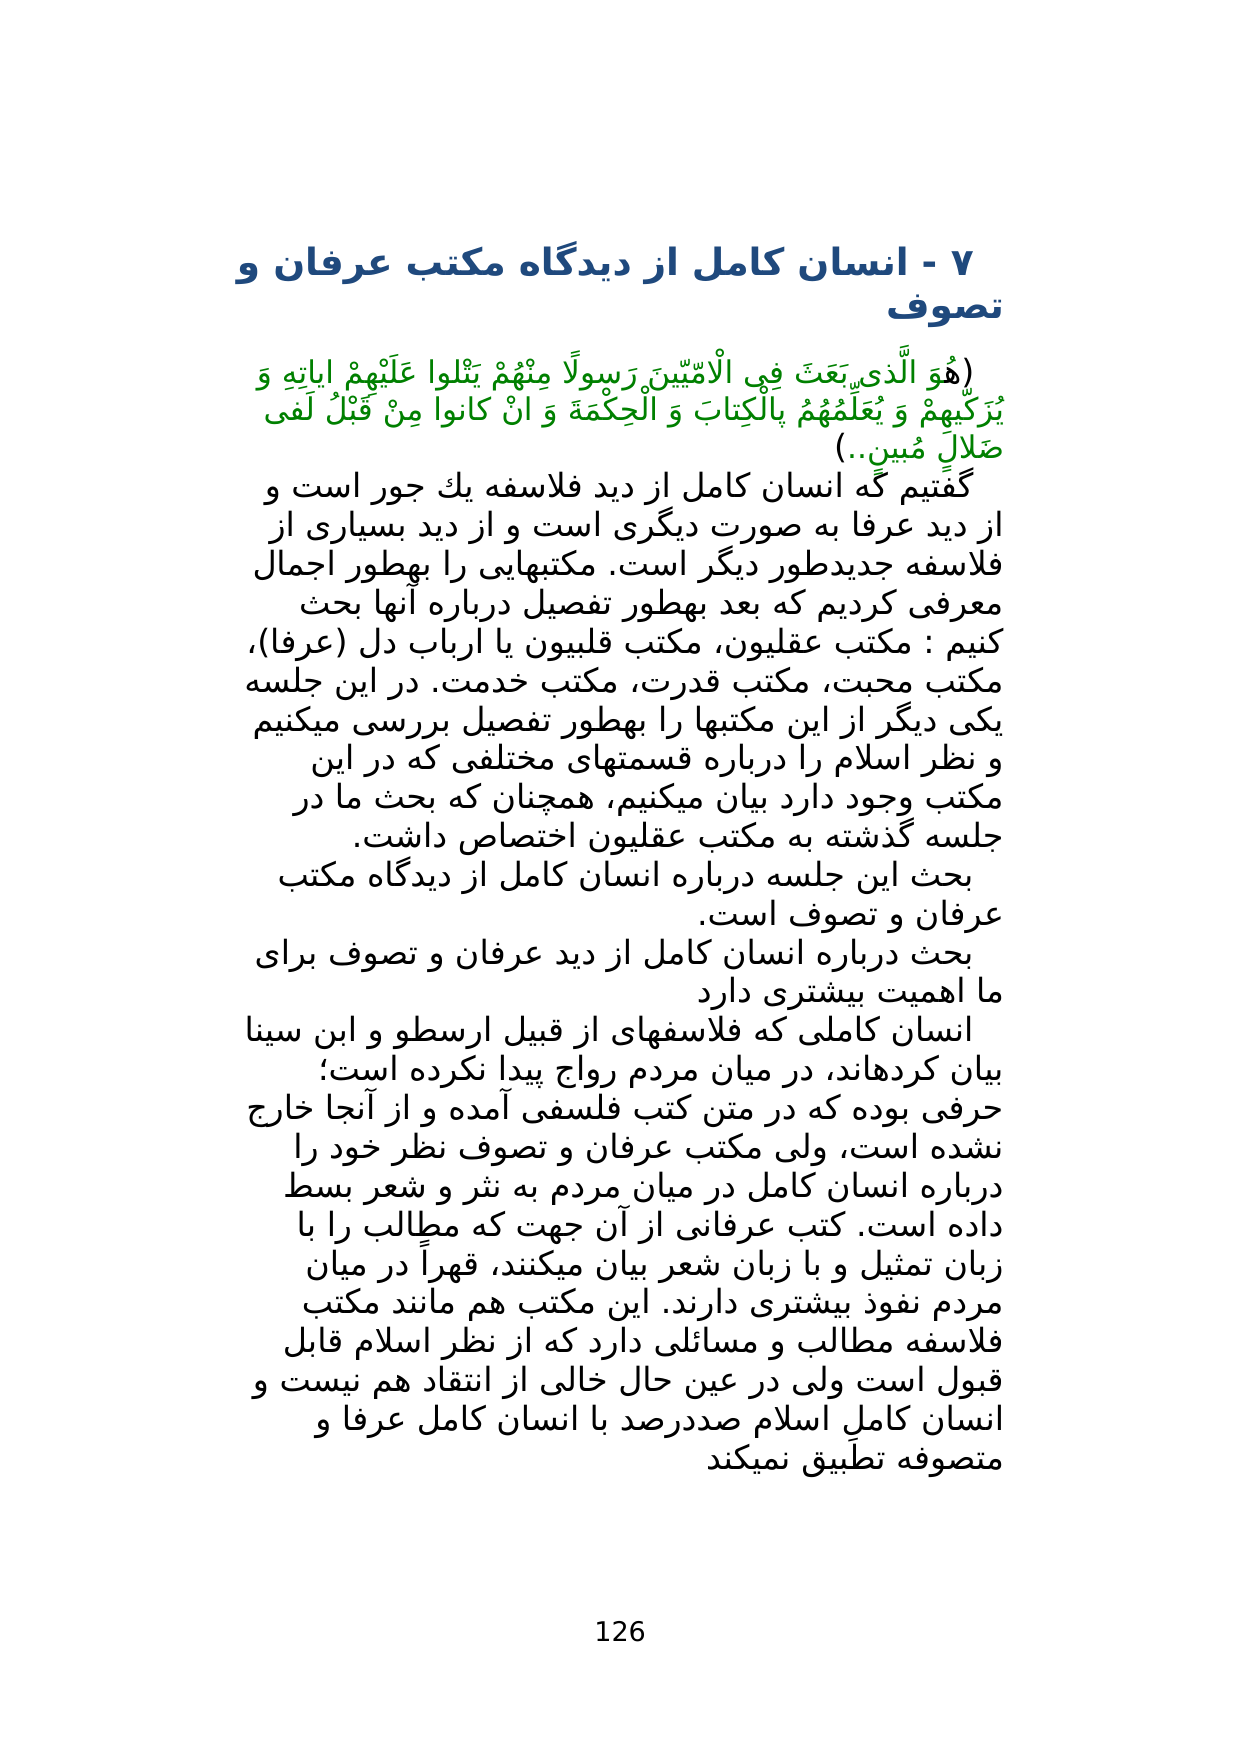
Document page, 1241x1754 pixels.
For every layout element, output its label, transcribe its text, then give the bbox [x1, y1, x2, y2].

text انسان كاملی كه فلاسفه‏ای از قبيل ارسطو و ابن سينا بيان كرده‏اند، در ميان مردم رواج پيدا نكرده است؛ حرفی بوده كه در متن كتب فلسفی آمده و از آنجا خارج نشده است، ولی مكتب عرفان و تصوف نظر خود را درباره انسان كامل در ميان مردم به نثر و شعر بسط داده است. كتب عرفانی از آن جهت كه مطالب را با زبان تمثيل و با زبان شعر بيان می‏كنند، قهراً در ميان مردم نفوذ بيشتری دارند. اين مكتب هم مانند مكتب فلاسفه مطالب و مسائلی دارد كه از نظر اسلام قابل قبول است ولی در عين حال خالی از انتقاد هم نيست و انسان كاملِ اسلام صددرصد با انسان كامل عرفا و متصوفه تطبيق نمی‏كند [236, 1011, 1004, 1477]
text بحث اين جلسه درباره انسان كامل از ديدگاه مكتب عرفان و تصوف است. [236, 855, 1004, 933]
text (هُوَ الَّذی بَعَثَ فِی الْامّيّينَ رَسولًا مِنْهُمْ يَتْلوا عَلَيْهِمْ اياتِهِ وَ يُزَكّيهِمْ وَ يُعَلِّمُهُمُ پالْكِتابَ وَ الْحِكْمَةَ وَ انْ كانوا مِنْ قَبْلُ لَفی ضَلالٍ مُبينٍ..) [236, 353, 1004, 467]
text بحث درباره انسان كامل از ديد عرفان و تصوف برای ما اهميت بيشتری دارد [236, 933, 1004, 1011]
text گفتيم كه انسان كامل از ديد فلاسفه يك جور است و از ديد عرفا به صورت ديگری است و از ديد بسياری از فلاسفه جديدطور ديگر است. مكتبهايی را به‏طور اجمال معرفی كرديم كه بعد به‏طور تفصيل درباره آنها بحث كنيم : مكتب عقليون، مكتب قلبيون يا ارباب دل (عرفا)، مكتب محبت، مكتب قدرت، مكتب خدمت. در اين جلسه يكی ديگر از اين مكتبها را به‏طور تفصيل بررسی می‏كنيم و نظر اسلام را درباره قسمتهای مختلفی كه در اين مكتب وجود دارد بيان می‏كنيم، همچنان كه بحث ما در جلسه گذشته به مكتب عقليون اختصاص داشت. [236, 467, 1004, 855]
subtitle ٧ - انسان كامل از ديدگاه مكتب عرفان و تصوف‏ [236, 241, 1004, 328]
